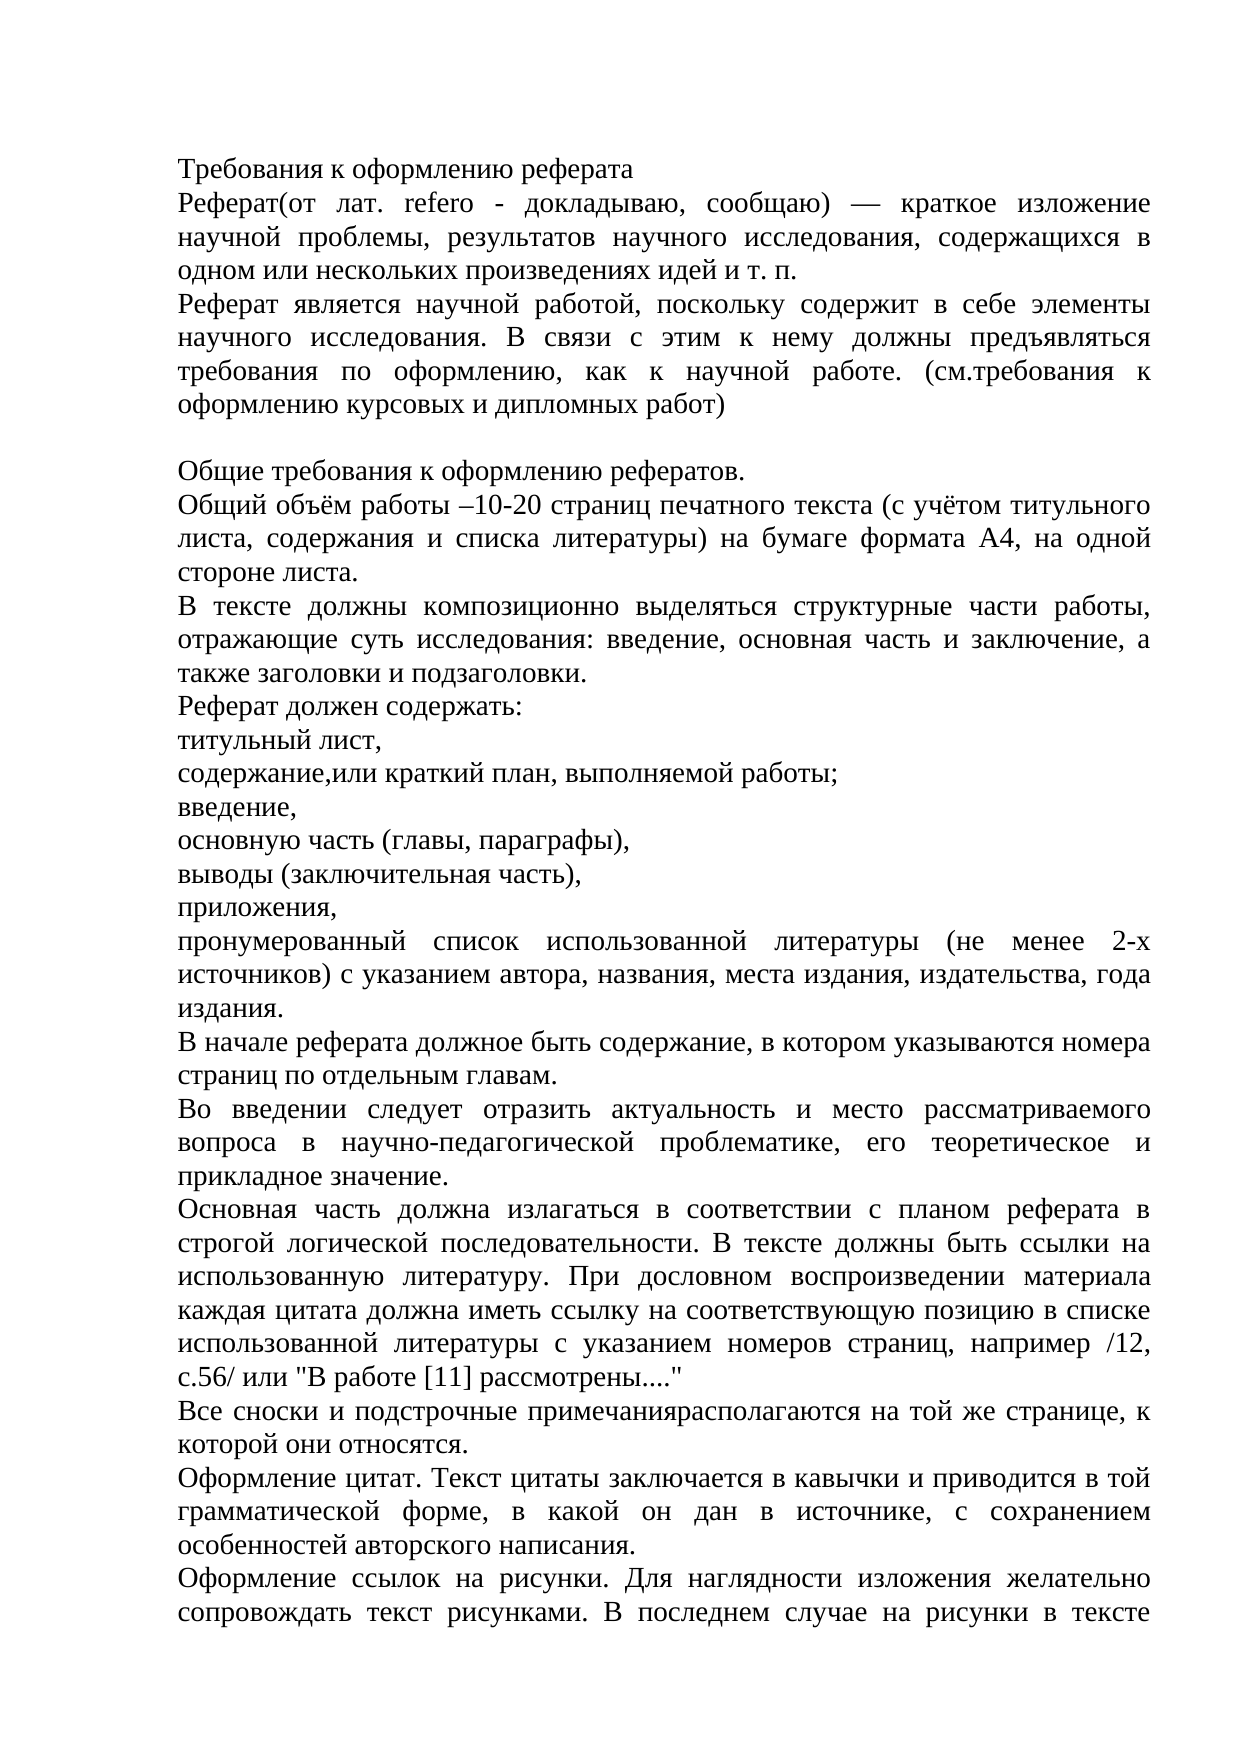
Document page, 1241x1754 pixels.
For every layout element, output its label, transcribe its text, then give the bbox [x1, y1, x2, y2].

text Реферат является научной работой, поскольку содержит в себе элементы научного исследования. В связи с этим к нему должны предъявляться требования по оформлению, как к научной работе. (см.требования к оформлению курсовых и дипломных работ) [177, 286, 1152, 420]
text Общие требования к оформлению рефератов. [177, 453, 1152, 487]
text Основная часть должна излагаться в соответствии с планом реферата в строгой логической последовательности. В тексте должны быть ссылки на использованную литературу. При дословном воспроизведении материала каждая цитата должна иметь ссылку на соответствующую позицию в списке использованной литературы с указанием номеров страниц, например /12, с.56/ или "В работе [11] рассмотрены...." [177, 1191, 1152, 1393]
text Требования к оформлению реферата [177, 152, 1152, 185]
text Оформление цитат. Текст цитаты заключается в кавычки и приводится в той грамматической форме, в какой он дан в источнике, с сохранением особенностей авторского написания. [177, 1460, 1152, 1560]
text Общий объём работы –10-20 страниц печатного текста (с учётом титульного листа, содержания и списка литературы) на бумаге формата А4, на одной стороне листа. [177, 487, 1152, 588]
text титульный лист, [177, 722, 1152, 755]
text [177, 1560, 1152, 1627]
text В начале реферата должное быть содержание, в котором указываются номера страниц по отдельным главам. [177, 1024, 1152, 1091]
text Все сноски и подстрочные примечаниярасполагаются на той же странице, к которой они относятся. [177, 1393, 1152, 1460]
text Реферат должен содержать: [177, 688, 1152, 722]
text выводы (заключительная часть), [177, 856, 1152, 889]
text введение, [177, 789, 1152, 822]
text Реферат(от лат. rеfеrо - докладываю, сообщаю) — краткое изложение научной проблемы, результатов научного исследования, содержащихся в одном или нескольких произведениях идей и т. п. [177, 185, 1152, 286]
text В тексте должны композиционно выделяться структурные части работы, отражающие суть исследования: введение, основная часть и заключение, а также заголовки и подзаголовки. [177, 588, 1152, 688]
text Во введении следует отразить актуальность и место рассматриваемого вопроса в научно-педагогической проблематике, его теоретическое и прикладное значение. [177, 1091, 1152, 1191]
text содержание,или краткий план, выполняемой работы; [177, 755, 1152, 789]
text основную часть (главы, параграфы), [177, 822, 1152, 856]
text приложения, [177, 889, 1152, 923]
text пронумерованный список использованной литературы (не менее 2-х источников) с указанием автора, названия, места издания, издательства, года издания. [177, 923, 1152, 1024]
